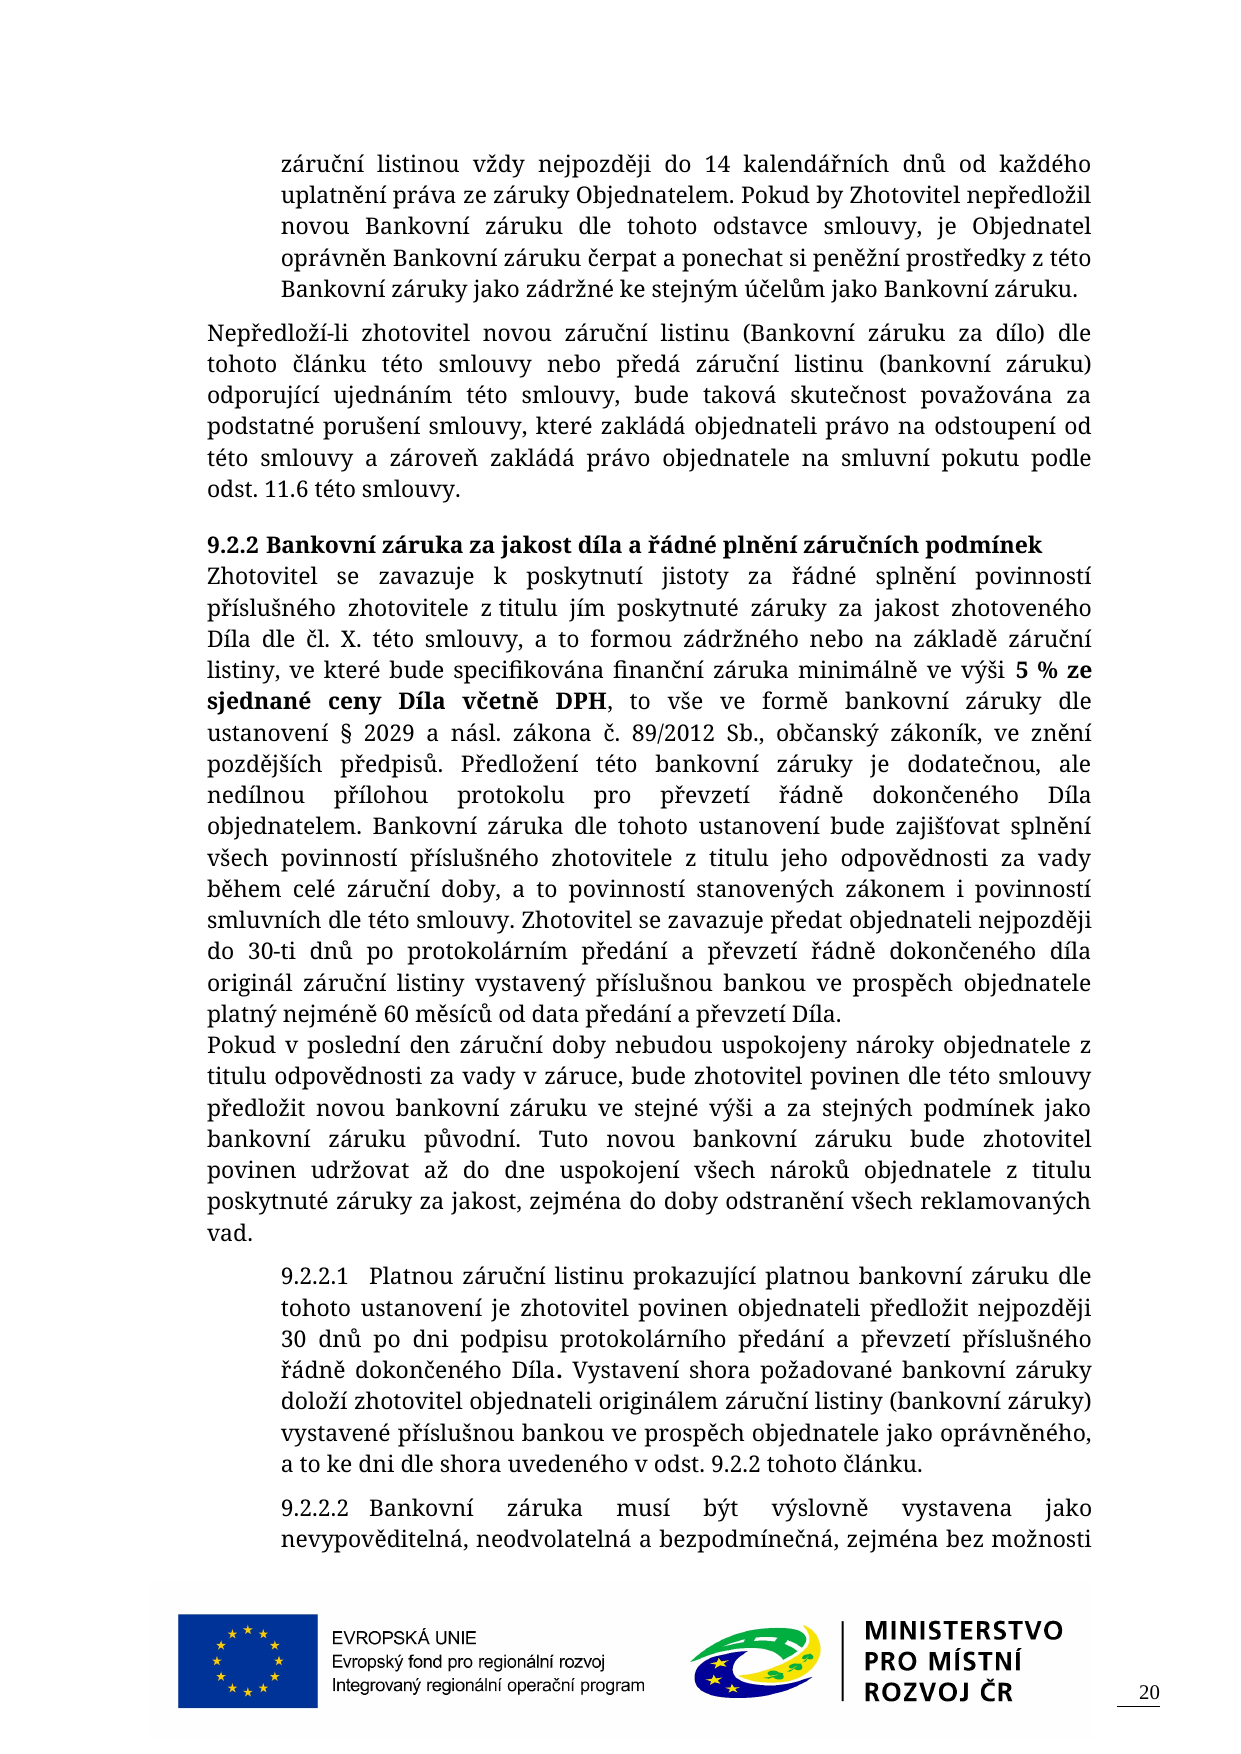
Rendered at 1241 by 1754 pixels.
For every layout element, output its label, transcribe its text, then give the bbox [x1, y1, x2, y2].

text Zhotovitel se zavazuje k poskytnutí jistoty za řádné splnění povinností příslušného zhotovitele z titulu jím poskytnuté záruky za jakost zhotoveného Díla dle čl. X. této smlouvy, a to formou zádržného nebo na základě záruční listiny, ve které bude specifikována finanční záruka minimálně ve výši 5 % ze sjednané ceny Díla včetně DPH, to vše ve formě bankovní záruky dle ustanovení § 2029 a násl. zákona č. 89/2012 Sb., občanský zákoník, ve znění pozdějších předpisů. Předložení této bankovní záruky je dodatečnou, ale nedílnou přílohou protokolu pro převzetí řádně dokončeného Díla objednatelem. Bankovní záruka dle tohoto ustanovení bude zajišťovat splnění všech povinností příslušného zhotovitele z titulu jeho odpovědnosti za vady během celé záruční doby, a to povinností stanovených zákonem i povinností smluvních dle této smlouvy. Zhotovitel se zavazuje předat objednateli nejpozději do 30-ti dnů po protokolárním předání a převzetí řádně dokončeného díla originál záruční listiny vystavený příslušnou bankou ve prospěch objednatele platný nejméně 60 měsíců od data předání a převzetí Díla. [207, 560, 1092, 1029]
list Nepředloží-li zhotovitel novou záruční listinu (Bankovní záruku za dílo) dle tohoto článku této smlouvy nebo předá záruční listinu (bankovní záruku) odporující ujednáním této smlouvy, bude taková skutečnost považována za podstatné porušení smlouvy, které zakládá objednateli právo na odstoupení od této smlouvy a zároveň zakládá právo objednatele na smluvní pokutu podle odst. 11.6 této smlouvy. [207, 316, 1092, 504]
list Platnou záruční listinu prokazující platnou bankovní záruku dle tohoto ustanovení je zhotovitel povinen objednateli předložit nejpozději 30 dnů po dni podpisu protokolárního předání a převzetí příslušného řádně dokončeného Díla. Vystavení shora požadované bankovní záruky doloží zhotovitel objednateli originálem záruční listiny (bankovní záruky) vystavené příslušnou bankou ve prospěch objednatele jako oprávněného, a to ke dni dle shora uvedeného v odst. 9.2.2 tohoto článku. [281, 1260, 1092, 1479]
list Bankovní záruka za jakost díla a řádné plnění záručních podmínek [207, 529, 1092, 560]
picture [147, 1582, 1093, 1739]
text Pokud v poslední den záruční doby nebudou uspokojeny nároky objednatele z titulu odpovědnosti za vady v záruce, bude zhotovitel povinen dle této smlouvy předložit novou bankovní záruku ve stejné výši a za stejných podmínek jako bankovní záruku původní. Tuto novou bankovní záruku bude zhotovitel povinen udržovat až do dne uspokojení všech nároků objednatele z titulu poskytnuté záruky za jakost, zejména do doby odstranění všech reklamovaných vad. [207, 1029, 1092, 1248]
